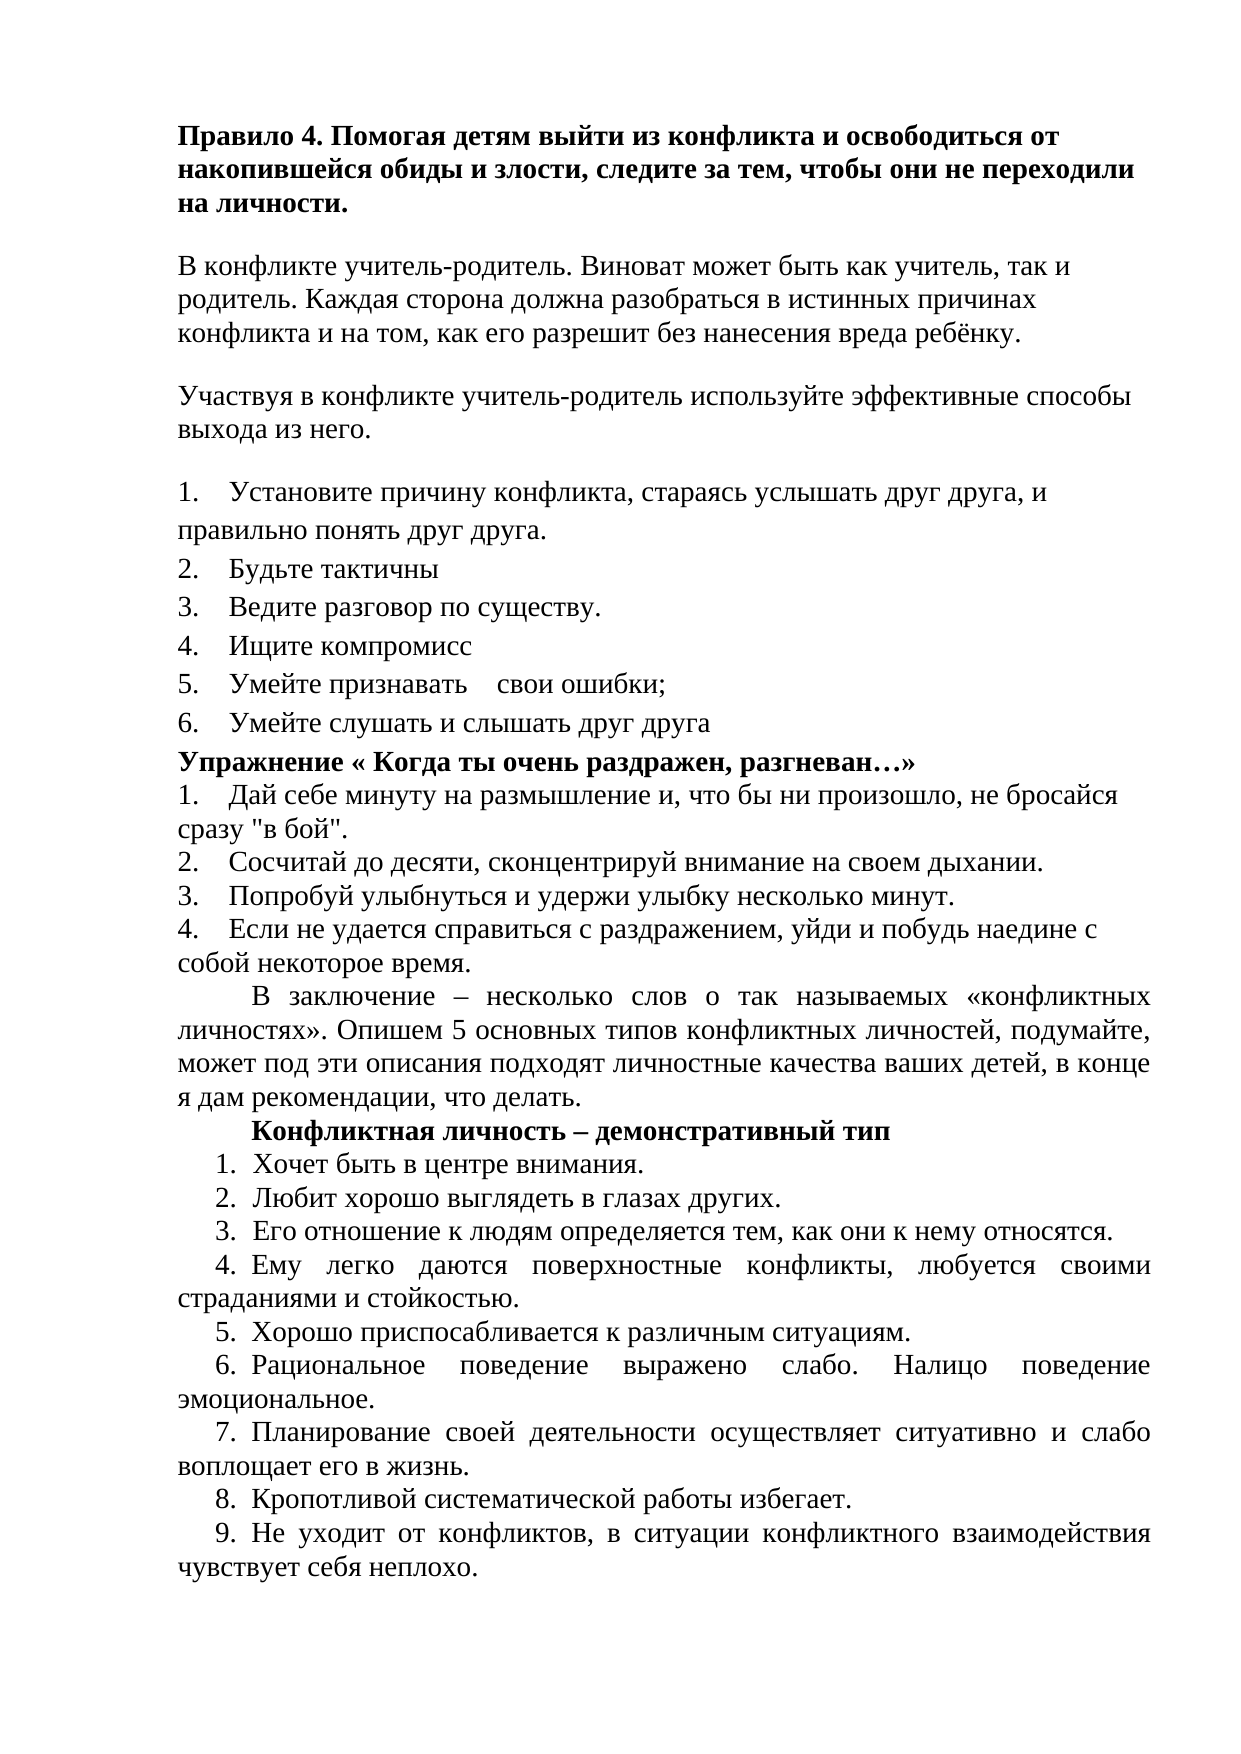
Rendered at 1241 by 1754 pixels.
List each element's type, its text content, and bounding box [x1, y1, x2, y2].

text 1. Дай себе минуту на размышление и, что бы ни произошло, не бросайся сразу "в бой". [177, 777, 1152, 844]
list Любит хорошо выглядеть в глазах других. [215, 1180, 1152, 1213]
text 3. Попробуй улыбнуться и удержи улыбку несколько минут. [177, 878, 1152, 911]
text 1. Установите причину конфликта, стараясь услышать друг друга, и правильно понять друг друга. [177, 474, 1152, 546]
text 4. Если не удается справиться с раздражением, уйди и побудь наедине с собой некоторое время. [177, 911, 1152, 978]
text Участвуя в конфликте учитель-родитель используйте эффективные способы выхода из него. [177, 378, 1152, 445]
text В заключение – несколько слов о так называемых «конфликтных личностях». Опишем 5 основных типов конфликтных личностей, подумайте, может под эти описания подходят личностные качества ваших детей, в конце я дам рекомендации, что делать. [177, 978, 1152, 1113]
text 2. Сосчитай до десяти, сконцентрируй внимание на своем дыхании. [177, 844, 1152, 878]
list Хочет быть в центре внимания. [215, 1146, 1152, 1180]
list Кропотливой систематической работы избегает. [177, 1482, 1152, 1515]
text Упражнение « Когда ты очень раздражен, разгневан…» [177, 744, 1152, 777]
list Планирование своей деятельности осуществляет ситуативно и слабо воплощает его в жизнь. [177, 1414, 1152, 1482]
text 2. Будьте тактичны [177, 551, 1152, 584]
text В конфликте учитель-родитель. Виноват может быть как учитель, так и родитель. Каждая сторона должна разобраться в истинных причинах конфликта и на том, как его разрешит без нанесения вреда ребёнку. [177, 248, 1152, 348]
text 6. Умейте слушать и слышать друг друга [177, 705, 1152, 739]
list Хорошо приспосабливается к различным ситуациям. [177, 1314, 1152, 1347]
list Ему легко даются поверхностные конфликты, любуется своими страданиями и стойкостью. [177, 1247, 1152, 1314]
text 5. Умейте признавать свои ошибки; [177, 667, 1152, 700]
text Правило 4. Помогая детям выйти из конфликта и освободиться от накопившейся обиды и злости, следите за тем, чтобы они не переходили на личности. [177, 118, 1152, 219]
text 3. Ведите разговор по существу. [177, 589, 1152, 623]
list Рациональное поведение выражено слабо. Налицо поведение эмоциональное. [177, 1347, 1152, 1414]
list Не уходит от конфликтов, в ситуации конфликтного взаимодействия чувствует себя неплохо. [177, 1515, 1152, 1582]
list Его отношение к людям определяется тем, как они к нему относятся. [215, 1213, 1152, 1247]
text 4. Ищите компромисс [177, 628, 1152, 662]
text Конфликтная личность – демонстративный тип [177, 1113, 1152, 1146]
